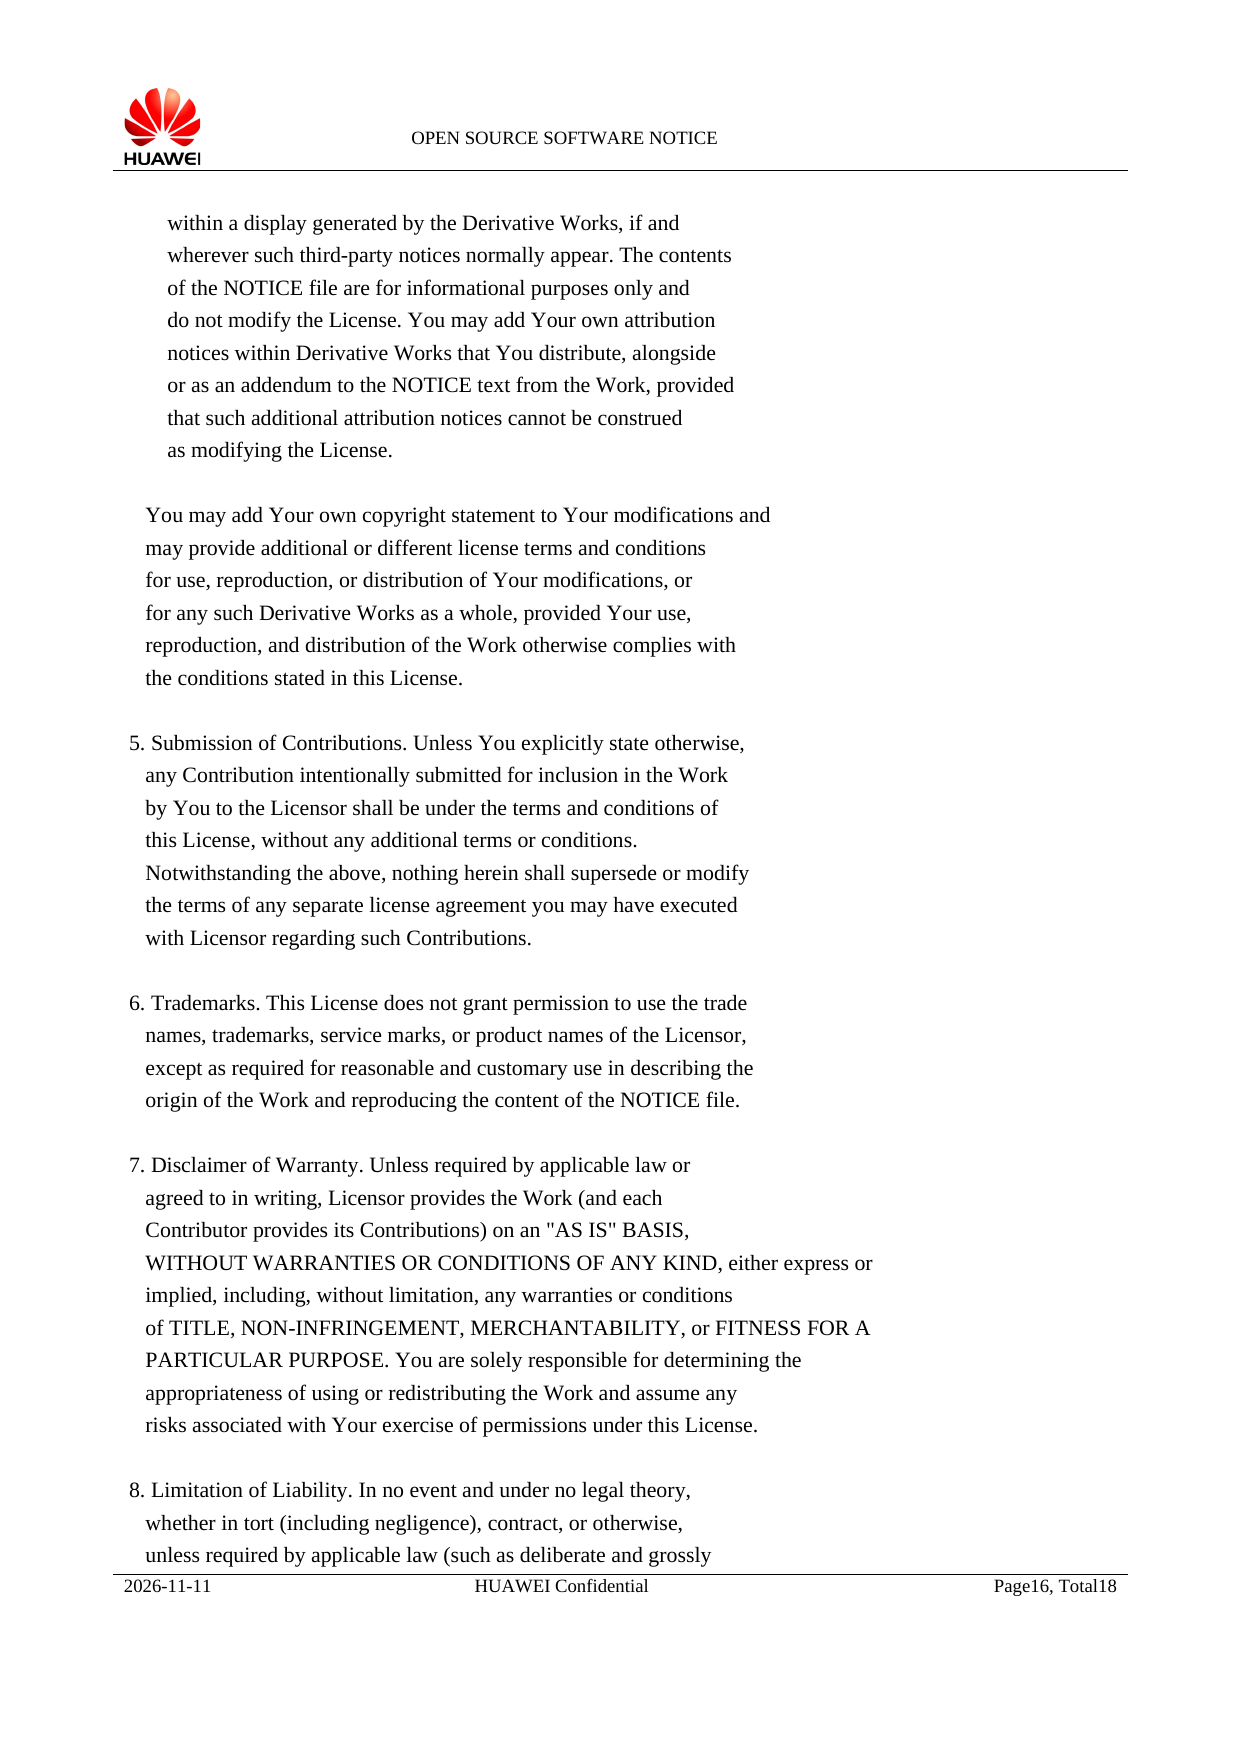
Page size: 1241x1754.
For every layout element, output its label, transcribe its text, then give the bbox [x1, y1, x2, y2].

picture [124, 88, 201, 165]
